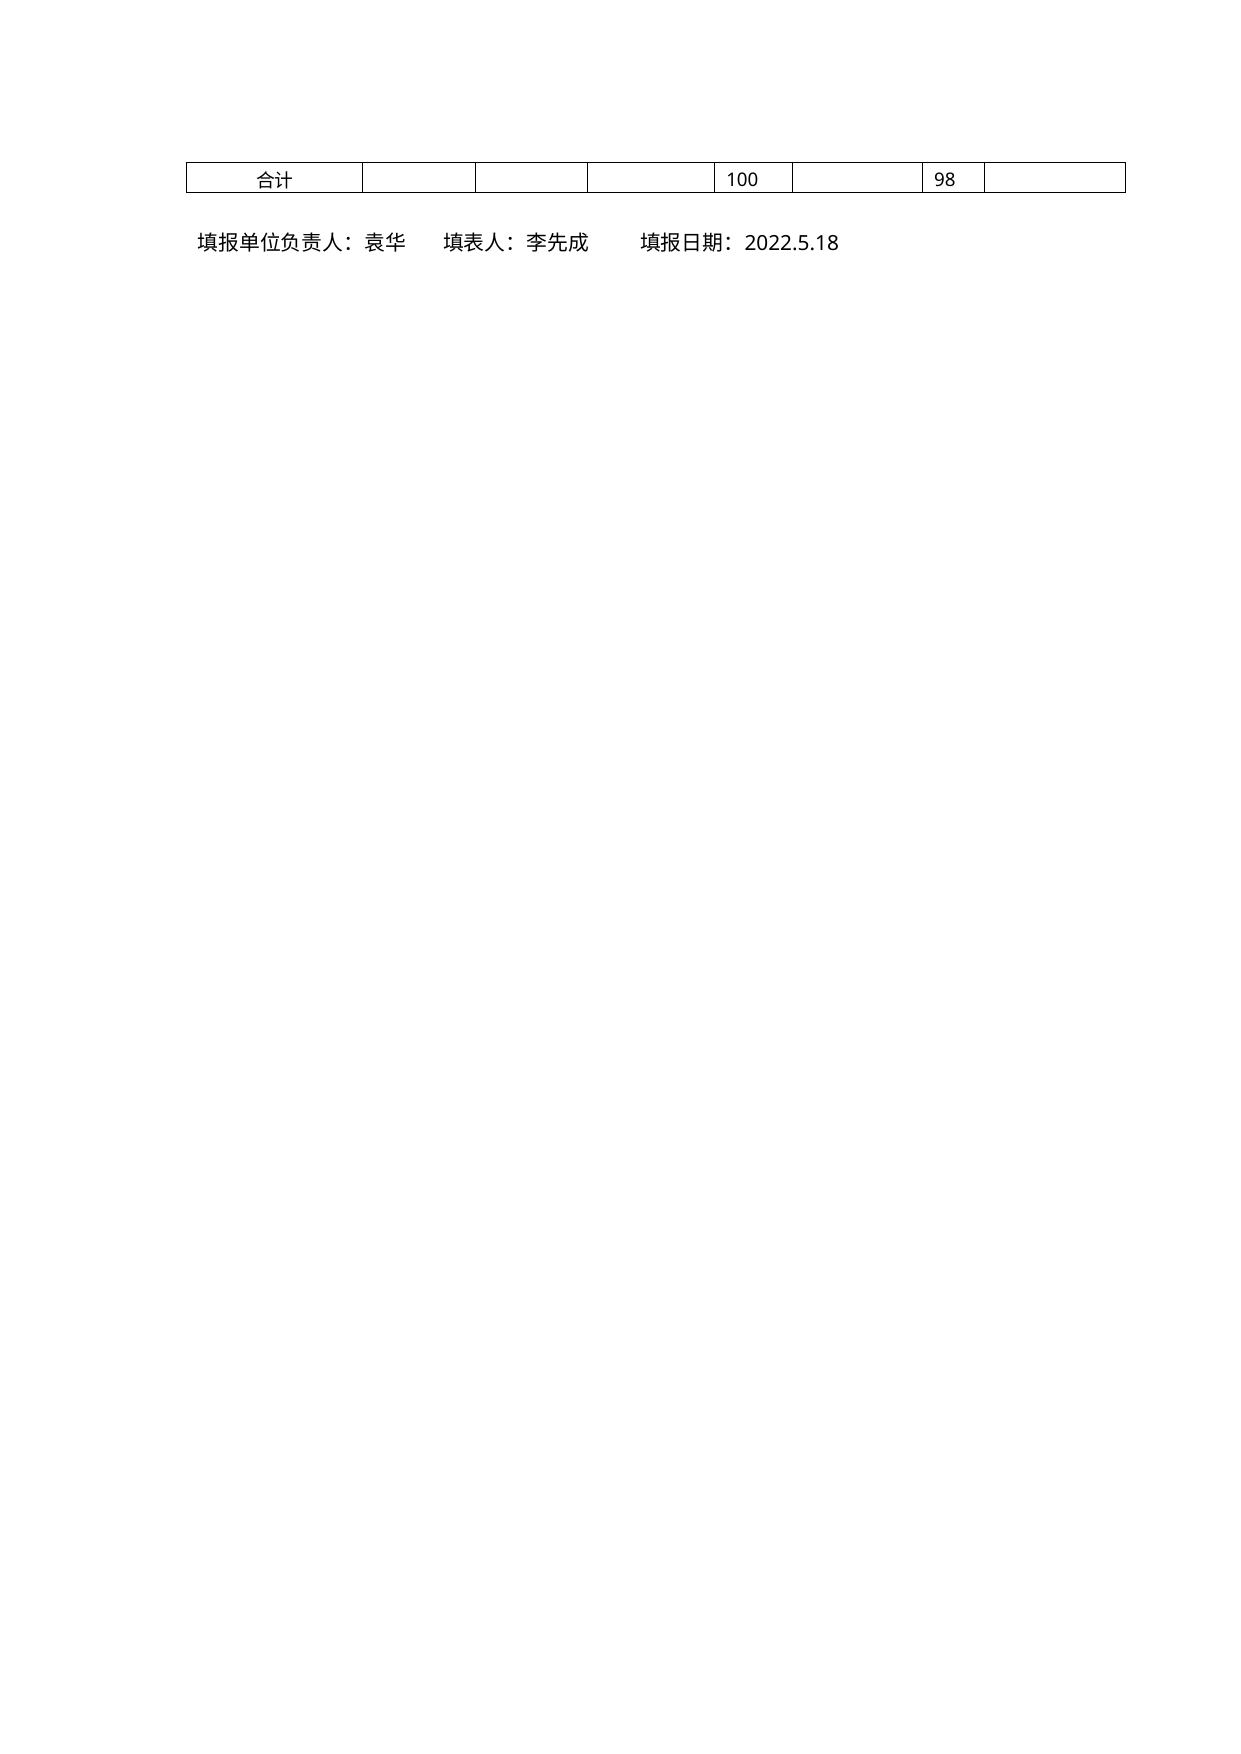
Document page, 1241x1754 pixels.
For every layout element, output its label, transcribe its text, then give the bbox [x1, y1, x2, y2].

table_cell 98 [923, 163, 984, 192]
table_cell 100 [715, 163, 792, 192]
table_cell [588, 163, 714, 192]
table_cell 合计 [187, 163, 362, 192]
table_cell [793, 163, 922, 192]
table_cell [363, 163, 475, 192]
table_cell 填报单位负责人：袁华 填表人：李先成 填报日期：2022.5.18 [186, 193, 957, 258]
table_cell [476, 163, 587, 192]
table_cell [985, 163, 1125, 192]
